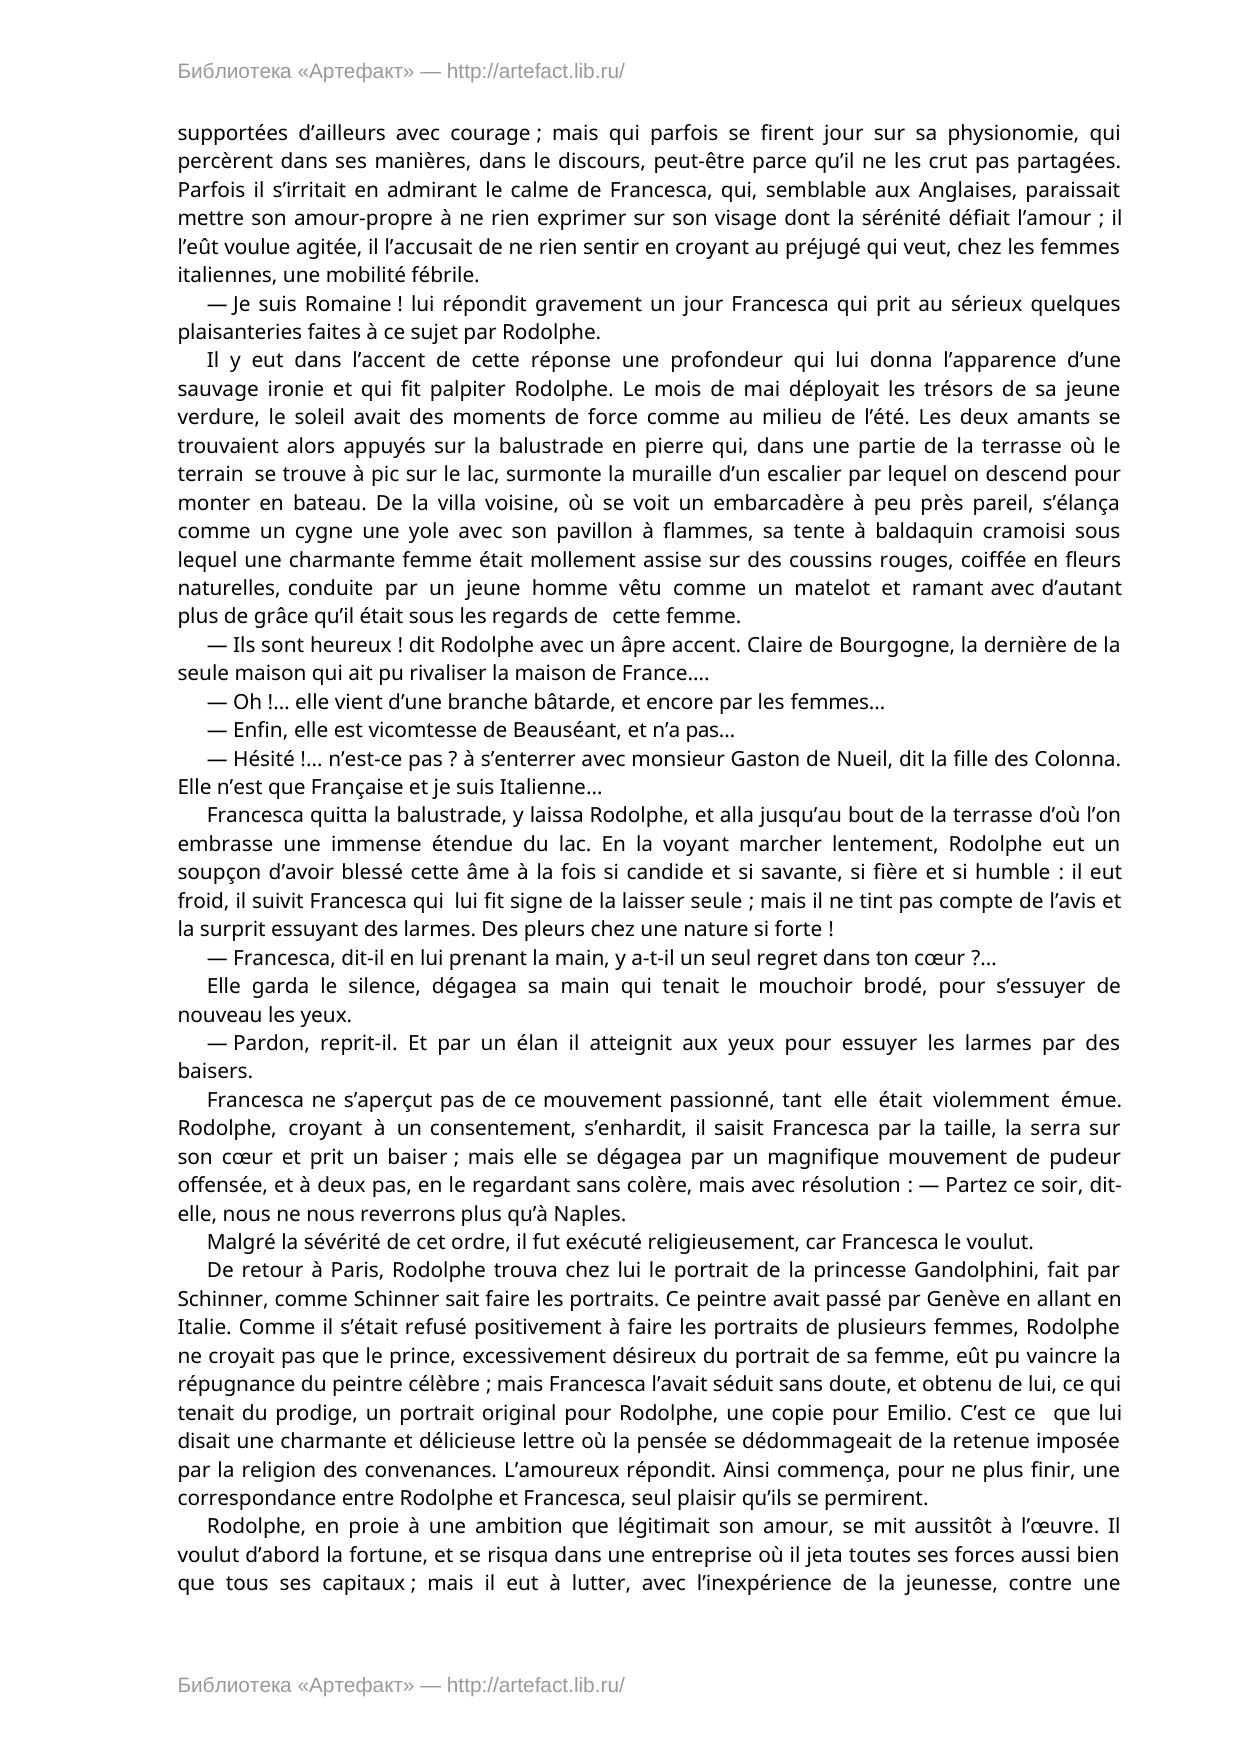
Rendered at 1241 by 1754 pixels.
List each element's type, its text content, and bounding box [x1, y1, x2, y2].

text Elle garda le silence, dégagea sa main qui tenait le mouchoir brodé, pour s’essuyer de nouveau les yeux. [177, 971, 1122, 1028]
text — Oh !… elle vient d’une branche bâtarde, et encore par les femmes… [177, 687, 1122, 715]
text Francesca ne s’aperçut pas de ce mouvement passionné, tant elle était violemment émue. Rodolphe, croyant à un consentement, s’enhardit, il saisit Francesca par la taille, la serra sur son cœur et prit un baiser ; mais elle se dégagea par un magnifique mouvement de pudeur offensée, et à deux pas, en le regardant sans colère, mais avec résolution : — Partez ce soir, dit-elle, nous ne nous reverrons plus qu’à Naples. [177, 1085, 1122, 1227]
text Francesca quitta la balustrade, y laissa Rodolphe, et alla jusqu’au bout de la terrasse d’où l’on embrasse une immense étendue du lac. En la voyant marcher lentement, Rodolphe eut un soupçon d’avoir blessé cette âme à la fois si candide et si savante, si fière et si humble : il eut froid, il suivit Francesca qui lui fit signe de la laisser seule ; mais il ne tint pas compte de l’avis et la surprit essuyant des larmes. Des pleurs chez une nature si forte ! [177, 801, 1122, 943]
text — Hésité !… n’est-ce pas ? à s’enterrer avec monsieur Gaston de Nueil, dit la fille des Colonna. Elle n’est que Française et je suis Italienne… [177, 744, 1122, 801]
text Malgré la sévérité de cet ordre, il fut exécuté religieusement, car Francesca le voulut. [177, 1227, 1122, 1256]
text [177, 1512, 1122, 1597]
text — Enfin, elle est vicomtesse de Beauséant, et n’a pas… [177, 715, 1122, 744]
text — Francesca, dit-il en lui prenant la main, y a-t-il un seul regret dans ton cœur ?… [177, 943, 1122, 971]
text De retour à Paris, Rodolphe trouva chez lui le portrait de la princesse Gandolphini, fait par Schinner, comme Schinner sait faire les portraits. Ce peintre avait passé par Genève en allant en Italie. Comme il s’était refusé positivement à faire les portraits de plusieurs femmes, Rodolphe ne croyait pas que le prince, excessivement désireux du portrait de sa femme, eût pu vaincre la répugnance du peintre célèbre ; mais Francesca l’avait séduit sans doute, et obtenu de lui, ce qui tenait du prodige, un portrait original pour Rodolphe, une copie pour Emilio. C’est ce que lui disait une charmante et délicieuse lettre où la pensée se dédommageait de la retenue imposée par la religion des convenances. L’amoureux répondit. Ainsi commença, pour ne plus finir, une correspondance entre Rodolphe et Francesca, seul plaisir qu’ils se permirent. [177, 1256, 1122, 1512]
text — Je suis Romaine ! lui répondit gravement un jour Francesca qui prit au sérieux quelques plaisanteries faites à ce sujet par Rodolphe. [177, 289, 1122, 346]
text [177, 118, 1122, 289]
text — Pardon, reprit-il. Et par un élan il atteignit aux yeux pour essuyer les larmes par des baisers. [177, 1028, 1122, 1085]
text Il y eut dans l’accent de cette réponse une profondeur qui lui donna l’apparence d’une sauvage ironie et qui fit palpiter Rodolphe. Le mois de mai déployait les trésors de sa jeune verdure, le soleil avait des moments de force comme au milieu de l’été. Les deux amants se trouvaient alors appuyés sur la balustrade en pierre qui, dans une partie de la terrasse où le terrain se trouve à pic sur le lac, surmonte la muraille d’un escalier par lequel on descend pour monter en bateau. De la villa voisine, où se voit un embarcadère à peu près pareil, s’élança comme un cygne une yole avec son pavillon à flammes, sa tente à baldaquin cramoisi sous lequel une charmante femme était mollement assise sur des coussins rouges, coiffée en fleurs naturelles, conduite par un jeune homme vêtu comme un matelot et ramant avec d’autant plus de grâce qu’il était sous les regards de cette femme. [177, 346, 1122, 630]
text — Ils sont heureux ! dit Rodolphe avec un âpre accent. Claire de Bourgogne, la dernière de la seule maison qui ait pu rivaliser la maison de France…. [177, 630, 1122, 687]
